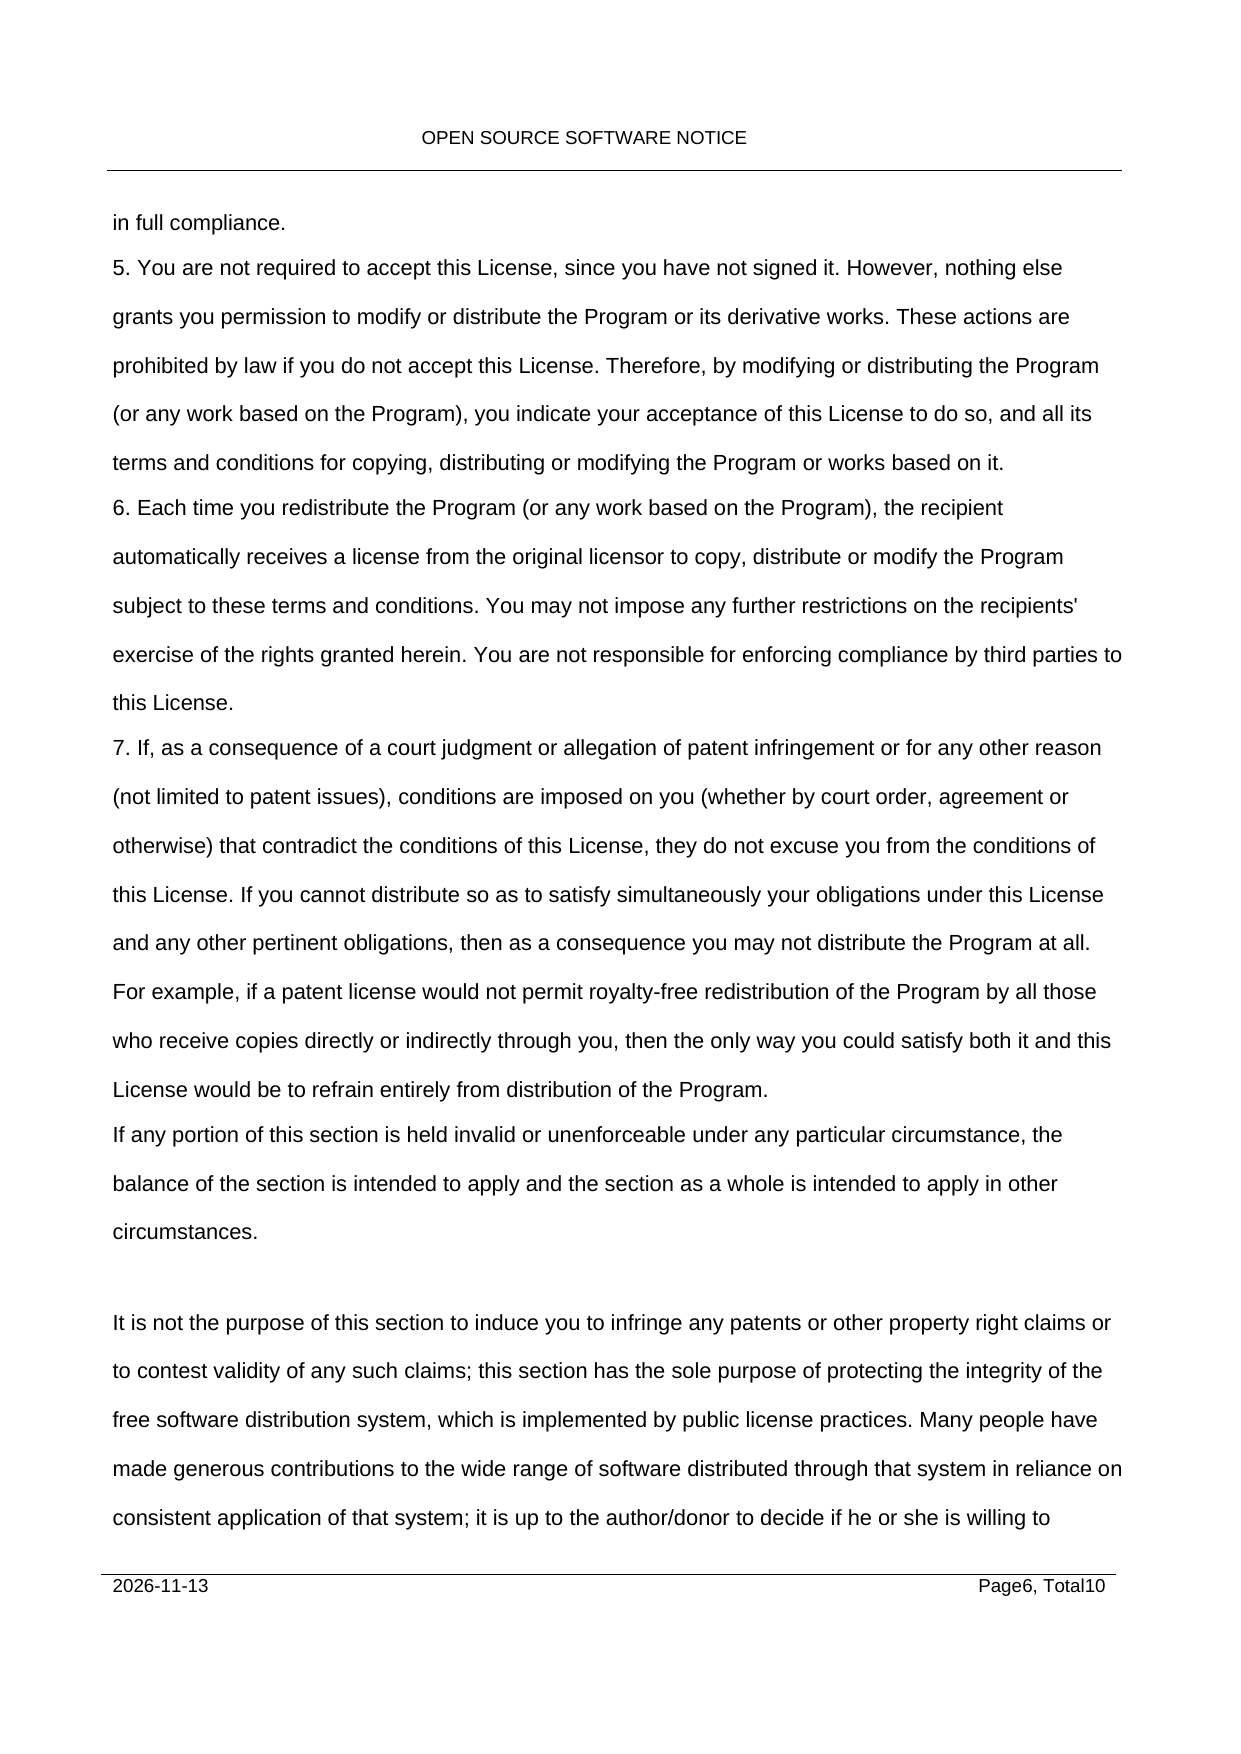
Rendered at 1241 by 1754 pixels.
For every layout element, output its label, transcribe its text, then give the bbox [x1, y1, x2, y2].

text 7. If, as a consequence of a court judgment or allegation of patent infringement or for any other reason (not limited to patent issues), conditions are imposed on you (whether by court order, agreement or otherwise) that contradict the conditions of this License, they do not excuse you from the conditions of this License. If you cannot distribute so as to satisfy simultaneously your obligations under this License and any other pertinent obligations, then as a consequence you may not distribute the Program at all. For example, if a patent license would not permit royalty-free redistribution of the Program by all those who receive copies directly or indirectly through you, then the only way you could satisfy both it and this License would be to refrain entirely from distribution of the Program. [112, 732, 1128, 1105]
text If any portion of this section is held invalid or unenforceable under any particular circumstance, the balance of the section is intended to apply and the section as a whole is intended to apply in other circumstances. [112, 1118, 1128, 1248]
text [112, 206, 1128, 239]
text 5. You are not required to accept this License, since you have not signed it. However, nothing else grants you permission to modify or distribute the Program or its derivative works. These actions are prohibited by law if you do not accept this License. Therefore, by modifying or distributing the Program (or any work based on the Program), you indicate your acceptance of this License to do so, and all its terms and conditions for copying, distributing or modifying the Program or works based on it. [112, 251, 1128, 479]
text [112, 1306, 1128, 1533]
text 6. Each time you redistribute the Program (or any work based on the Program), the recipient automatically receives a license from the original licensor to copy, distribute or modify the Program subject to these terms and conditions. You may not impose any further restrictions on the recipients' exercise of the rights granted herein. You are not responsible for enforcing compliance by third parties to this License. [112, 492, 1128, 719]
